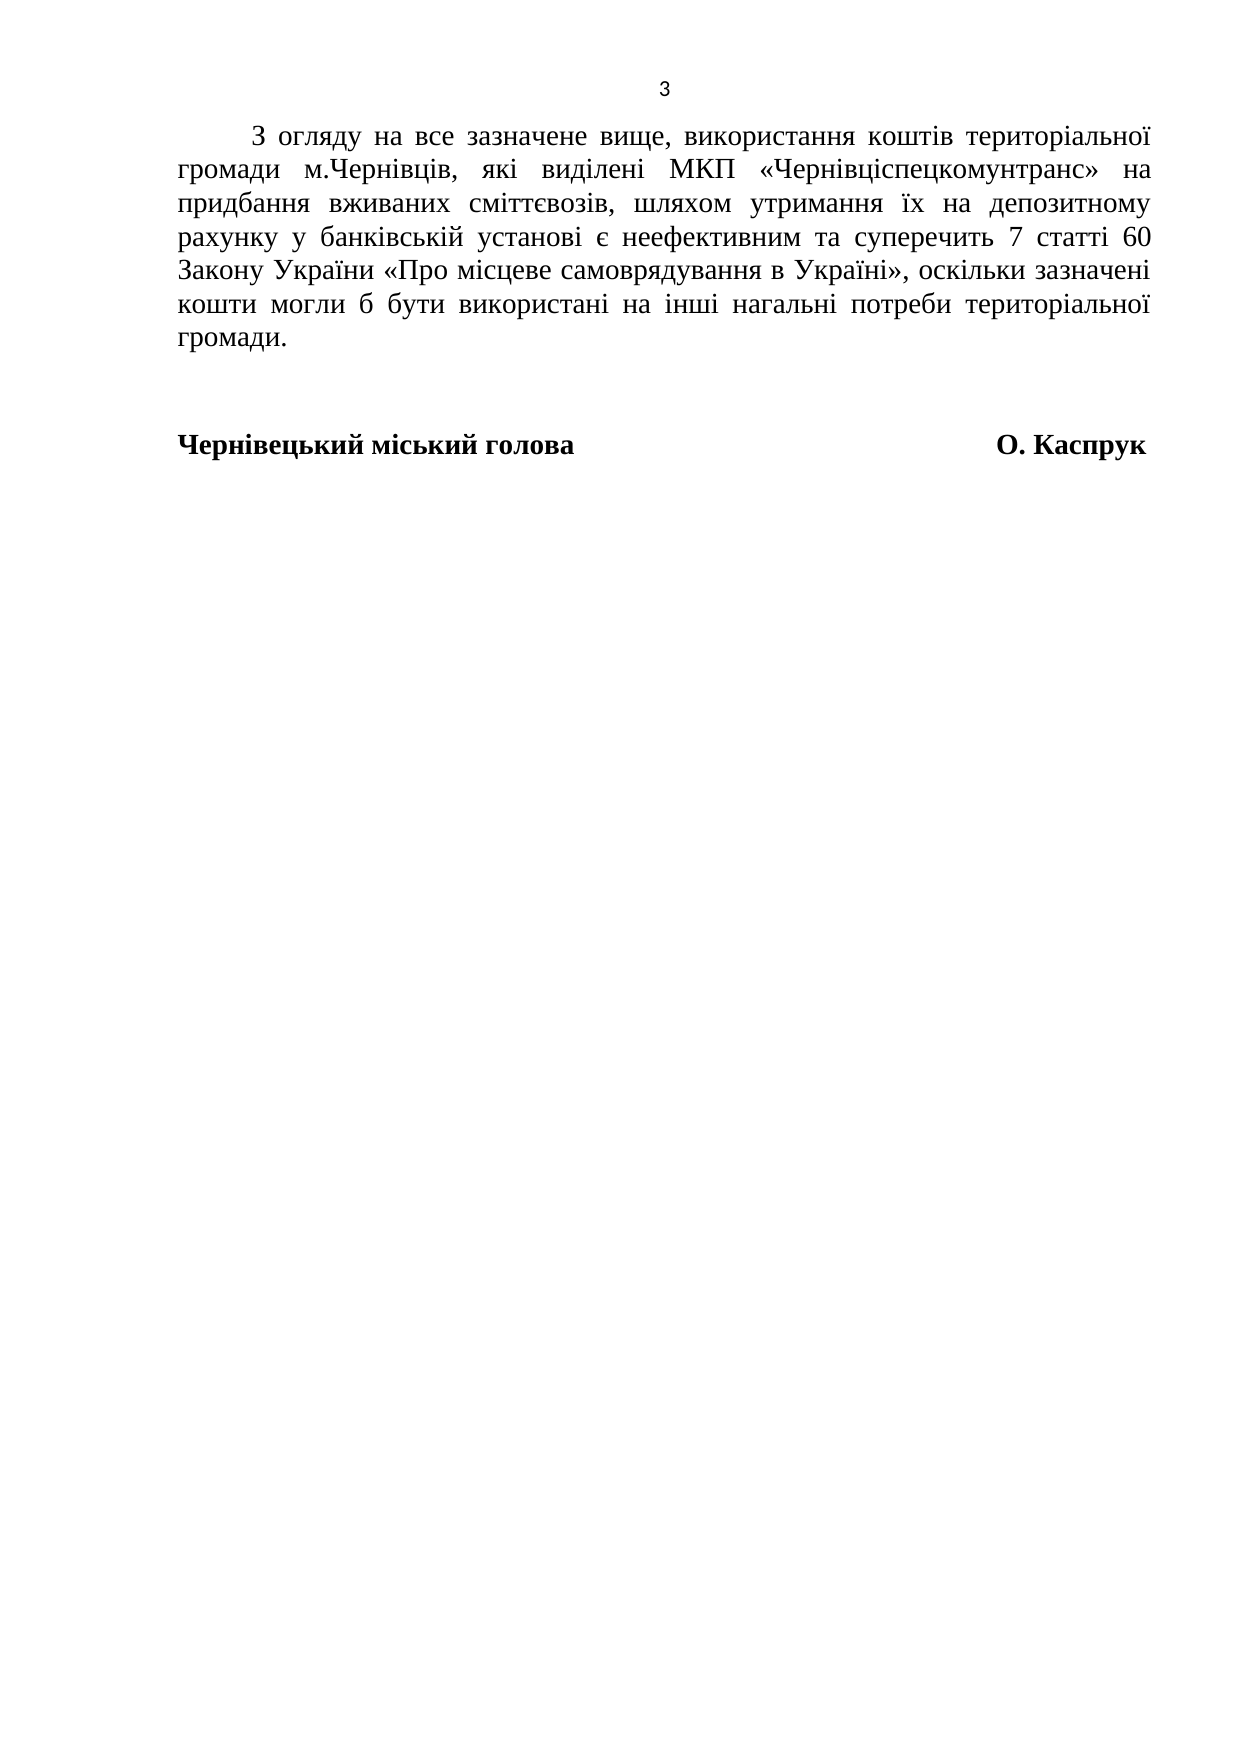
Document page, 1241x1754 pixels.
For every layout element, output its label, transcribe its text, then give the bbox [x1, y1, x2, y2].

text З огляду на все зазначене вище, використання коштів територіальної громади м.Чернівців, які виділені МКП «Чернівціспецкомунтранс» на придбання вживаних сміттєвозів, шляхом утримання їх на депозитному рахунку у банківській установі є неефективним та суперечить 7 статті 60 Закону України «Про місцеве самоврядування в Україні», оскільки зазначені кошти могли б бути використані на інші нагальні потреби територіальної громади. [177, 118, 1152, 353]
text Чернівецький міський голова О. Каспрук [177, 430, 1148, 461]
